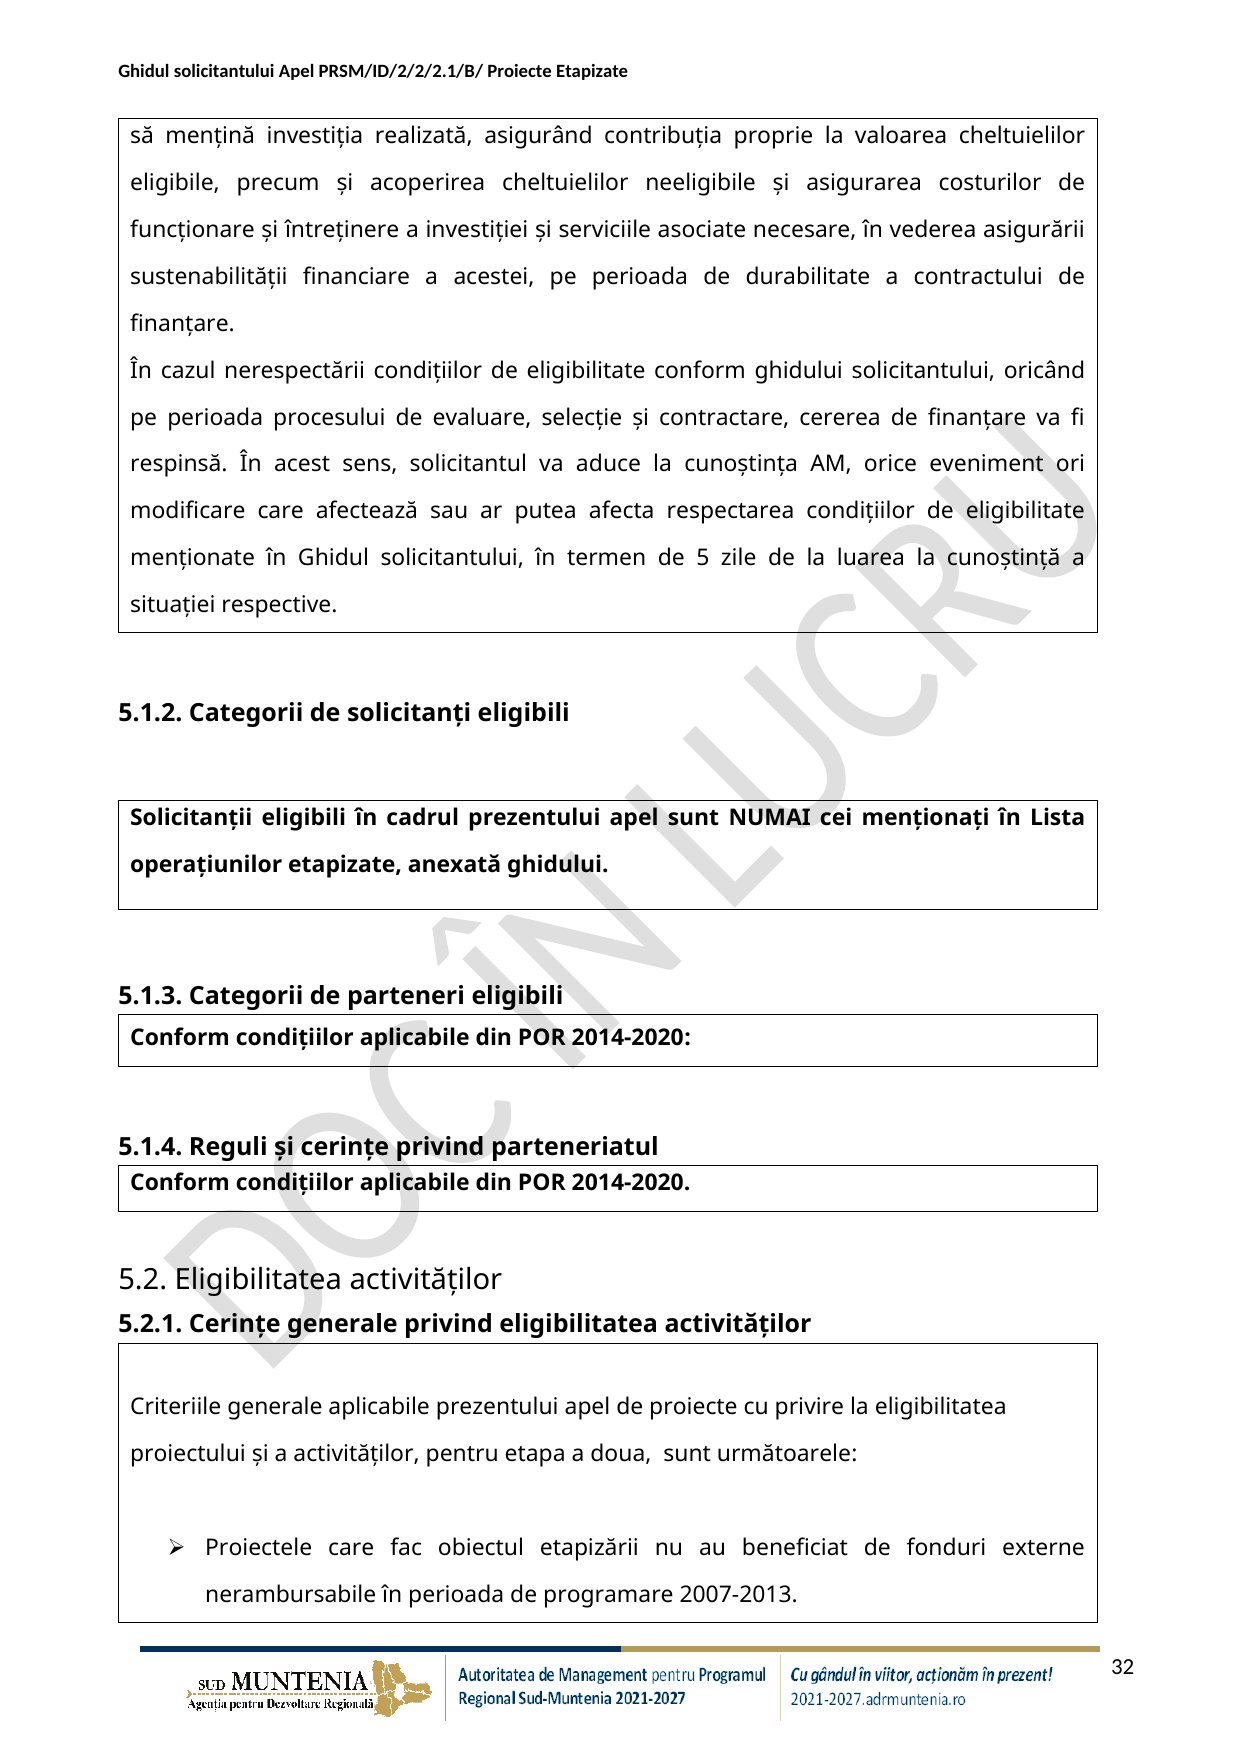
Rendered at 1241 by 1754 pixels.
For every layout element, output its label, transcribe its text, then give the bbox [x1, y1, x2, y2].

table_header Conform condițiilor aplicabile din POR 2014-2020: [119, 1015, 1097, 1066]
picture [140, 1646, 1100, 1721]
subtitle 5.2. Eligibilitatea activităților [118, 1259, 1134, 1298]
subtitle 5.1.2. Categorii de solicitanți eligibili [118, 695, 1134, 729]
subtitle 5.1.3. Categorii de parteneri eligibili [118, 977, 1134, 1011]
table_header Conform condițiilor aplicabile din POR 2014-2020. [119, 1166, 1097, 1211]
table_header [119, 1344, 1097, 1622]
table_header Solicitanții eligibili în cadrul prezentului apel sunt NUMAI cei menționați în Lista operaţiunilor etapizate, anexată ghidului. [119, 801, 1097, 908]
subtitle 5.2.1. Cerințe generale privind eligibilitatea activităților [118, 1306, 1134, 1340]
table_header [119, 119, 1097, 632]
subtitle 5.1.4. Reguli și cerințe privind parteneriatul [118, 1128, 1134, 1163]
